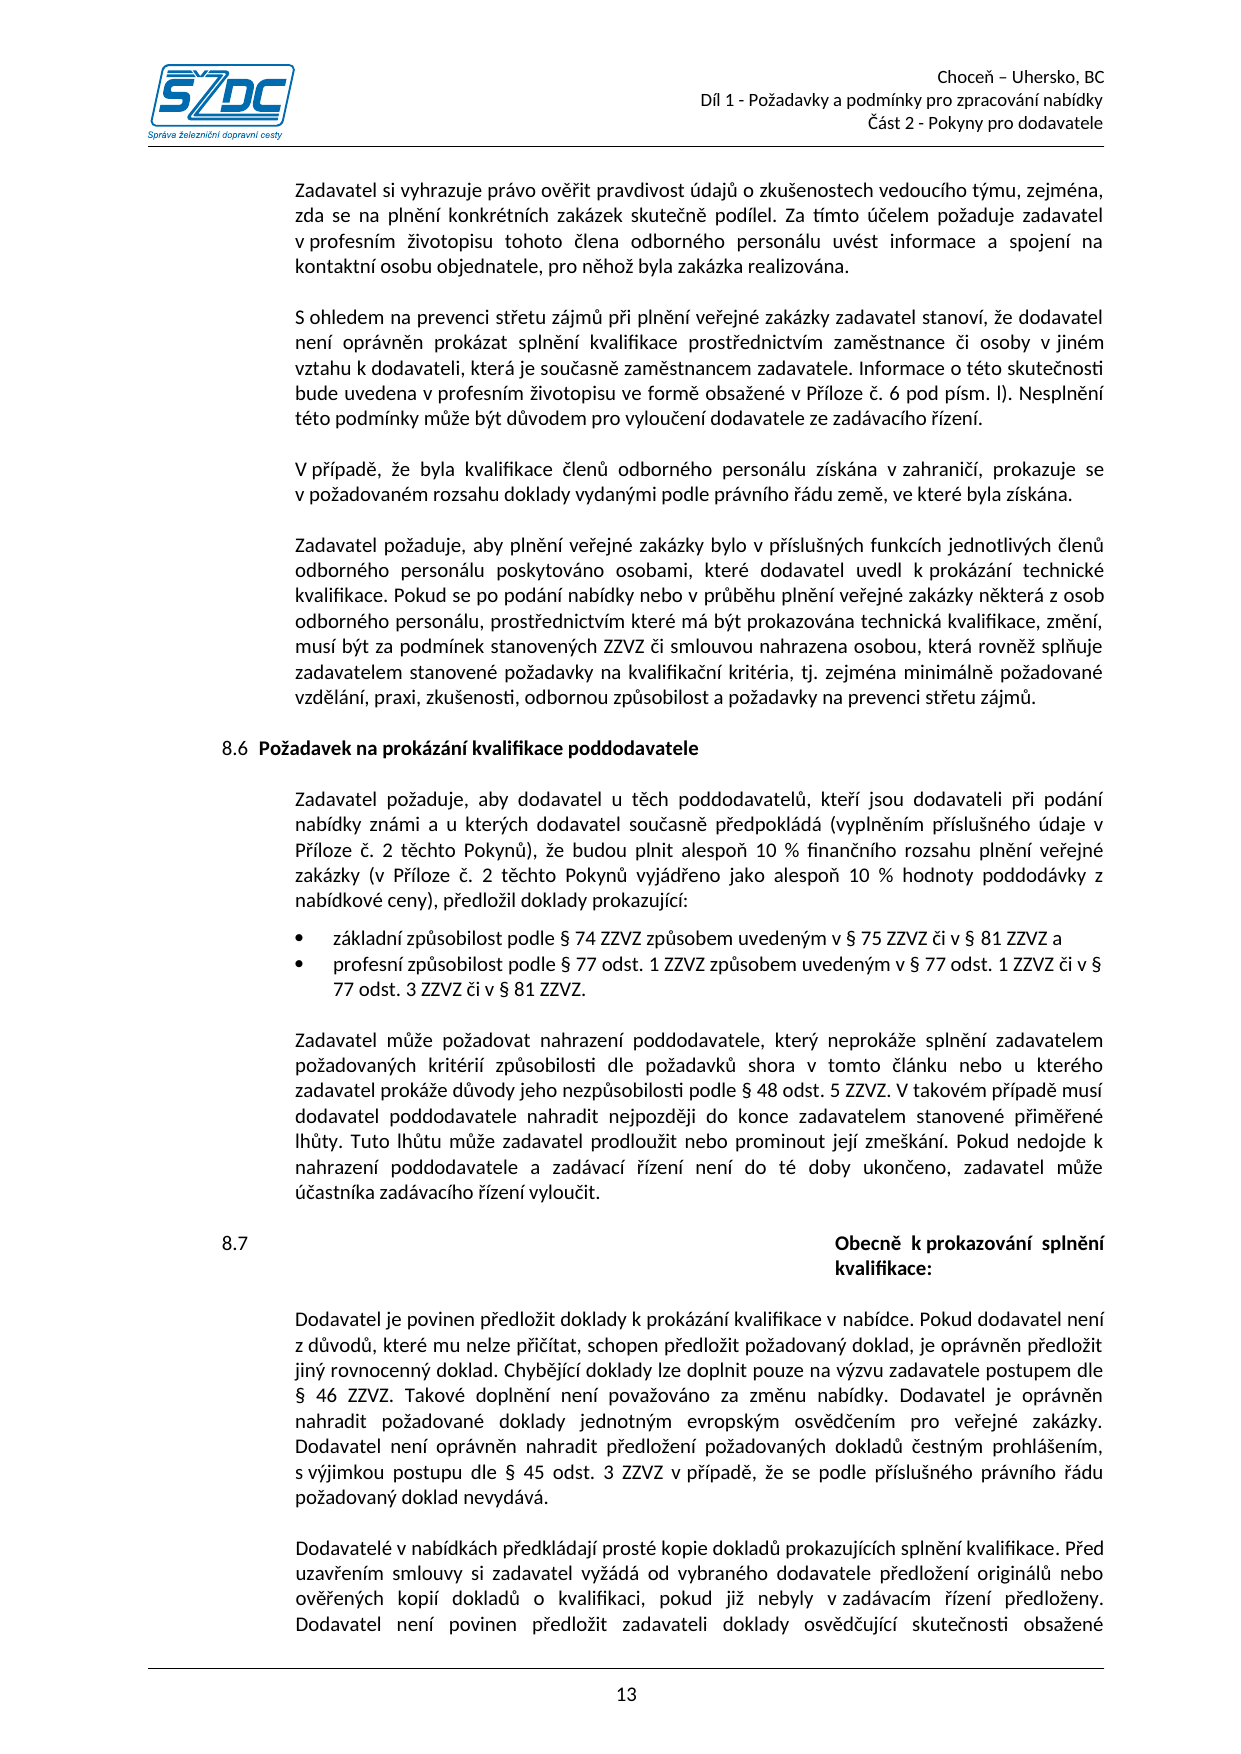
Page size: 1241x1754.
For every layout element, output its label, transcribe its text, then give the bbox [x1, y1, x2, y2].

text S ohledem na prevenci střetu zájmů při plnění veřejné zakázky zadavatel stanoví, že dodavatel není oprávněn prokázat splnění kvalifikace prostřednictvím zaměstnance či osoby v jiném vztahu k dodavateli, která je současně zaměstnancem zadavatele. Informace o této skutečnosti bude uvedena v profesním životopisu ve formě obsažené v Příloze č. 6 pod písm. l). Nesplnění této podmínky může být důvodem pro vyloučení dodavatele ze zadávacího řízení. [295, 304, 1104, 431]
text Zadavatel požaduje, aby plnění veřejné zakázky bylo v příslušných funkcích jednotlivých členů odborného personálu poskytováno osobami, které dodavatel uvedl k prokázání technické kvalifikace. Pokud se po podání nabídky nebo v průběhu plnění veřejné zakázky některá z osob odborného personálu, prostřednictvím které má být prokazována technická kvalifikace, změní, musí být za podmínek stanovených ZZVZ či smlouvou nahrazena osobou, která rovněž splňuje zadavatelem stanovené požadavky na kvalifikační kritéria, tj. zejména minimálně požadované vzdělání, praxi, zkušenosti, odbornou způsobilost a požadavky na prevenci střetu zájmů. [295, 532, 1104, 710]
list Požadavek na prokázání kvalifikace poddodavatele [222, 735, 1104, 761]
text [295, 1535, 1104, 1636]
list profesní způsobilost podle § 77 odst. 1 ZZVZ způsobem uvedeným v § 77 odst. 1 ZZVZ či v § 77 odst. 3 ZZVZ či v § 81 ZZVZ. [295, 951, 1104, 1002]
text Dodavatel je povinen předložit doklady k prokázání kvalifikace v nabídce. Pokud dodavatel není z důvodů, které mu nelze přičítat, schopen předložit požadovaný doklad, je oprávněn předložit jiný rovnocenný doklad. Chybějící doklady lze doplnit pouze na výzvu zadavatele postupem dle § 46 ZZVZ. Takové doplnění není považováno za změnu nabídky. Dodavatel je oprávněn nahradit požadované doklady jednotným evropským osvědčením pro veřejné zakázky. Dodavatel není oprávněn nahradit předložení požadovaných dokladů čestným prohlášením, s výjimkou postupu dle § 45 odst. 3 ZZVZ v případě, že se podle příslušného právního řádu požadovaný doklad nevydává. [295, 1306, 1104, 1510]
text V případě, že byla kvalifikace členů odborného personálu získána v zahraničí, prokazuje se v požadovaném rozsahu doklady vydanými podle právního řádu země, ve které byla získána. [295, 456, 1104, 507]
list Obecně k prokazování splnění kvalifikace: [222, 1230, 1104, 1281]
text Zadavatel může požadovat nahrazení poddodavatele, který neprokáže splnění zadavatelem požadovaných kritérií způsobilosti dle požadavků shora v tomto článku nebo u kterého zadavatel prokáže důvody jeho nezpůsobilosti podle § 48 odst. 5 ZZVZ. V takovém případě musí dodavatel poddodavatele nahradit nejpozději do konce zadavatelem stanovené přiměřené lhůty. Tuto lhůtu může zadavatel prodloužit nebo prominout její zmeškání. Pokud nedojde k nahrazení poddodavatele a zadávací řízení není do té doby ukončeno, zadavatel může účastníka zadávacího řízení vyloučit. [295, 1027, 1104, 1205]
text Zadavatel požaduje, aby dodavatel u těch poddodavatelů, kteří jsou dodavateli při podání nabídky známi a u kterých dodavatel současně předpokládá (vyplněním příslušného údaje v Příloze č. 2 těchto Pokynů), že budou plnit alespoň 10 % finančního rozsahu plnění veřejné zakázky (v Příloze č. 2 těchto Pokynů vyjádřeno jako alespoň 10 % hodnoty poddodávky z nabídkové ceny), předložil doklady prokazující: [295, 786, 1104, 913]
text Zadavatel si vyhrazuje právo ověřit pravdivost údajů o zkušenostech vedoucího týmu, zejména, zda se na plnění konkrétních zakázek skutečně podílel. Za tímto účelem požaduje zadavatel v profesním životopisu tohoto člena odborného personálu uvést informace a spojení na kontaktní osobu objednatele, pro něhož byla zakázka realizována. [295, 177, 1104, 279]
list základní způsobilost podle § 74 ZZVZ způsobem uvedeným v § 75 ZZVZ či v § 81 ZZVZ a [295, 926, 1104, 951]
